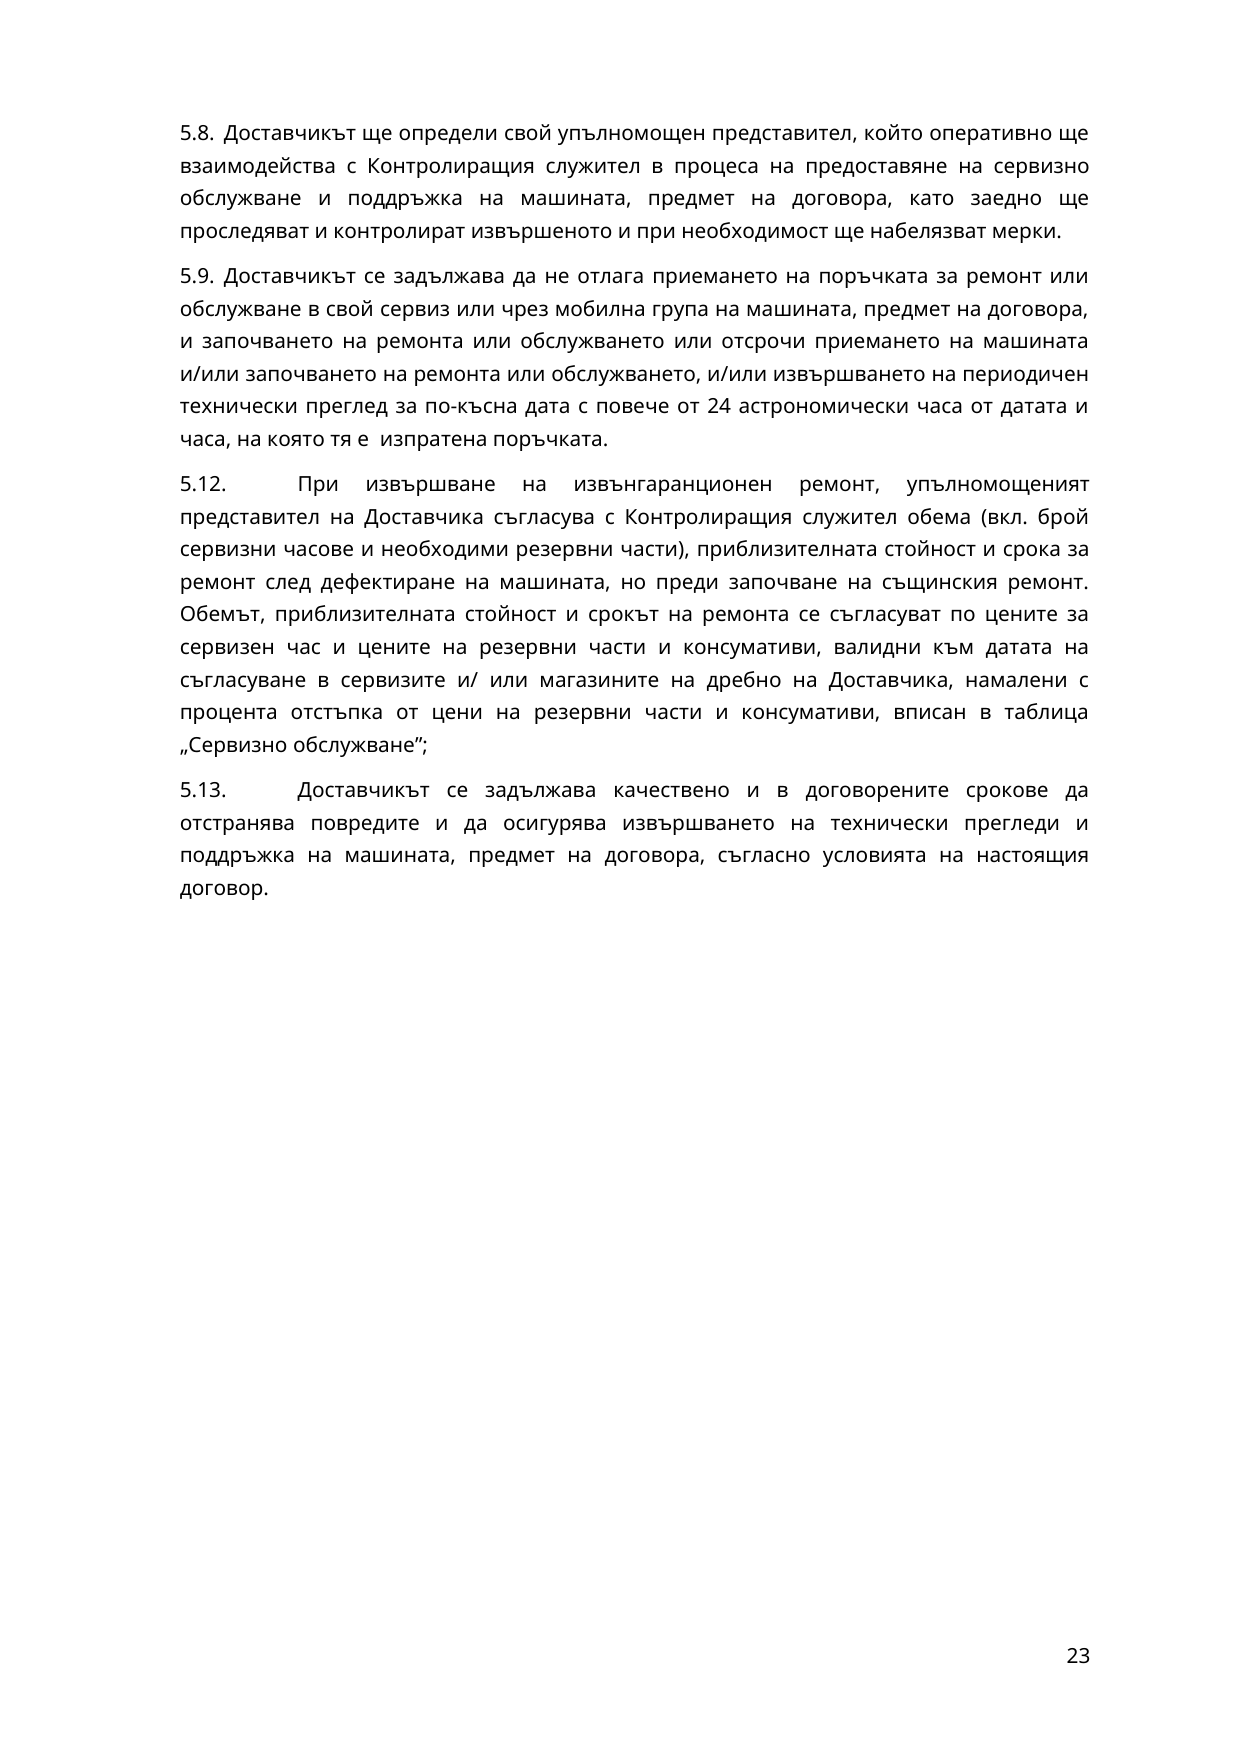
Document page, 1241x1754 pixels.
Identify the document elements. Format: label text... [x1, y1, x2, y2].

text 5.12. При извършване на извънгаранционен ремонт, упълномощеният представител на Доставчика съгласува с Контролиращия служител обема (вкл. брой сервизни часове и необходими резервни части), приблизителната стойност и срока за ремонт след дефектиране на машината, но преди започване на същинския ремонт. Обемът, приблизителната стойност и срокът на ремонта се съгласуват по цените за сервизен час и цените на резервни части и консумативи, валидни към датата на съгласуване в сервизите и/ или магазините на дребно на Доставчика, намалени с процента отстъпка от цени на резервни части и консумативи, вписан в таблица „Сервизно обслужване”; [179, 469, 1090, 758]
text 5.9. Доставчикът се задължава да не отлага приемането на поръчката за ремонт или обслужване в свой сервиз или чрез мобилна група на машината, предмет на договора, и започването на ремонта или обслужването или отсрочи приемането на машината и/или започването на ремонта или обслужването, и/или извършването на периодичен технически преглед за по-късна дата с повече от 24 астрономически часа от датата и часа, на която тя е изпратена поръчката. [179, 261, 1090, 452]
text 5.13. Доставчикът се задължава качествено и в договорените срокове да отстранява повредите и да осигурява извършването на технически прегледи и поддръжка на машината, предмет на договора, съгласно условията на настоящия договор. [179, 775, 1090, 901]
text 5.8. Доставчикът ще определи свой упълномощен представител, който оперативно ще взаимодейства с Контролиращия служител в процеса на предоставяне на сервизно обслужване и поддръжка на машината, предмет на договора, като заедно ще проследяват и контролират извършеното и при необходимост ще набелязват мерки. [179, 118, 1090, 244]
